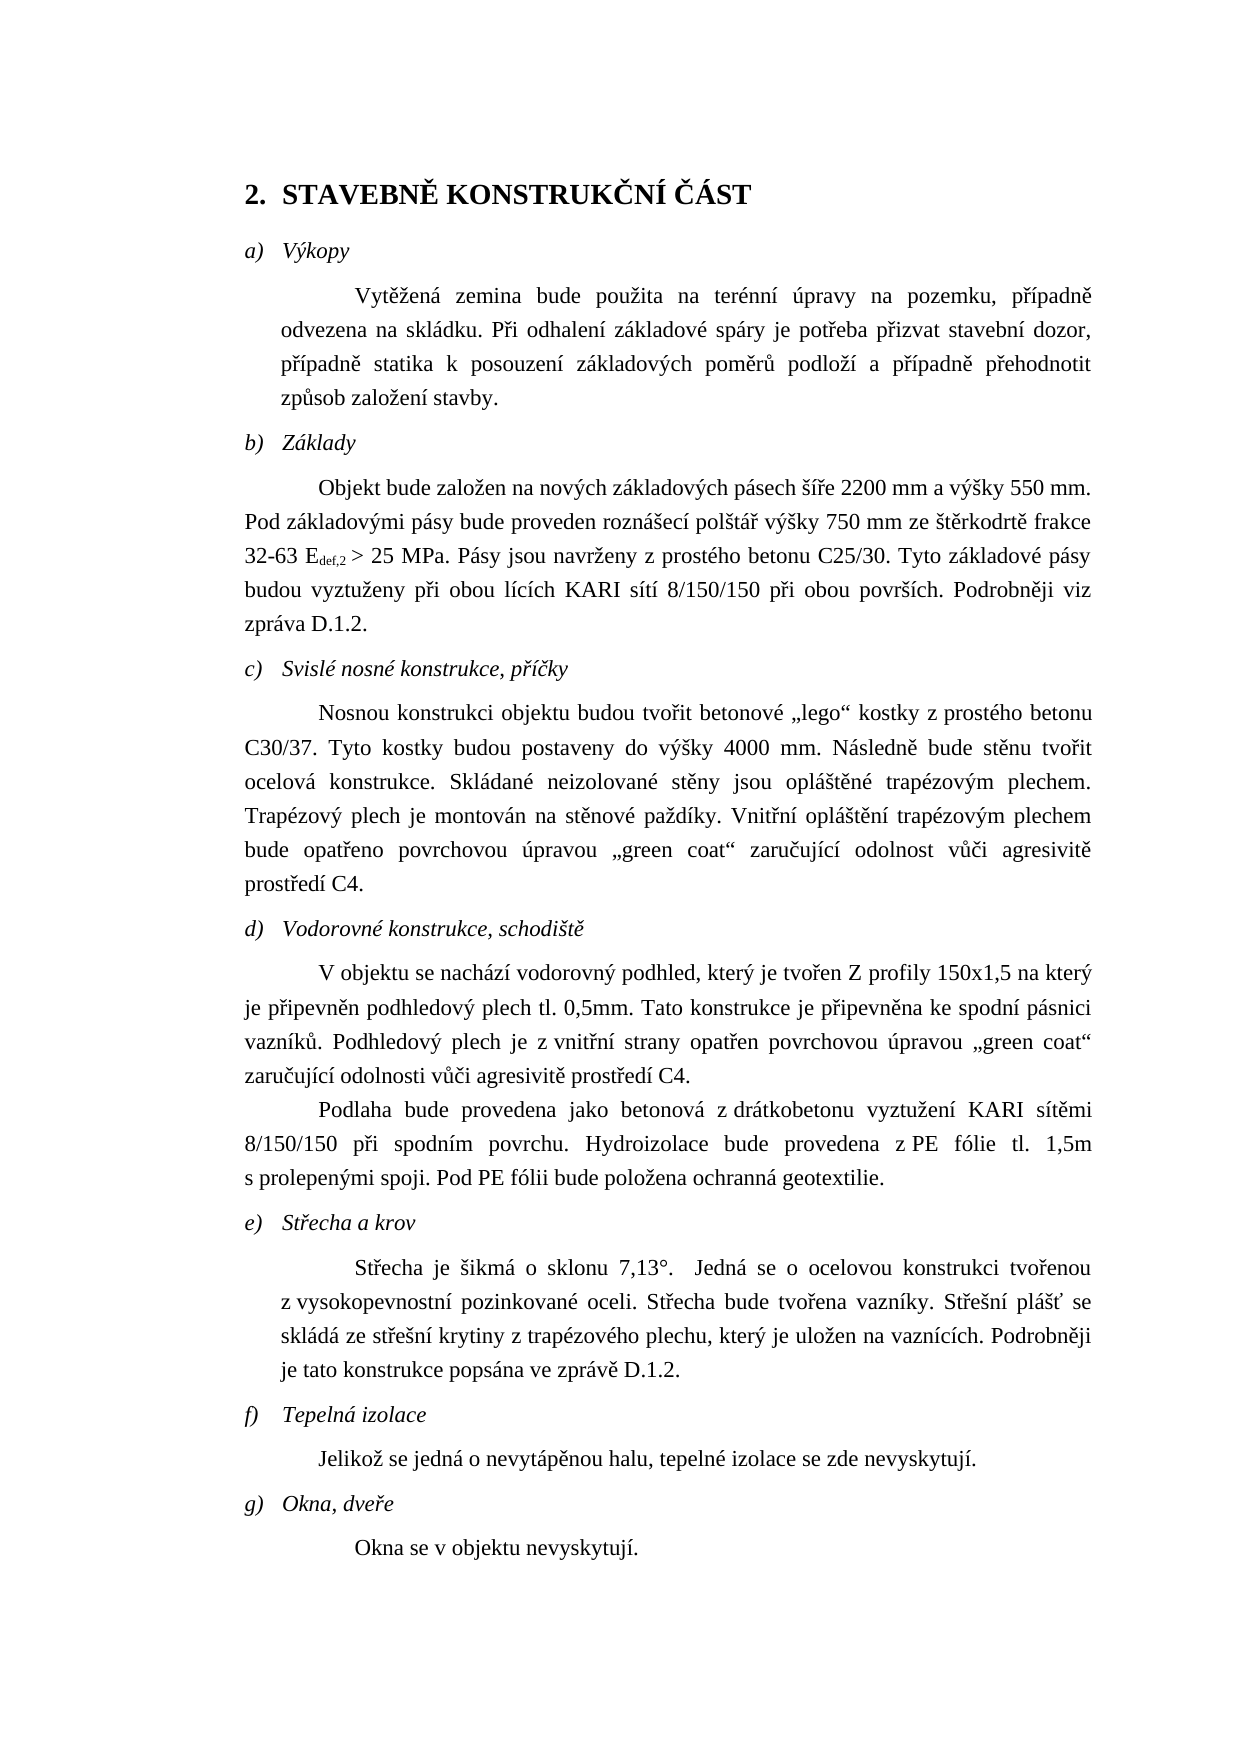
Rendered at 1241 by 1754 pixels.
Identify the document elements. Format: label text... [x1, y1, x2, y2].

list Vodorovné konstrukce, schodiště [244, 915, 1092, 941]
text Jelikož se jedná o nevytápěnou halu, tepelné izolace se zde nevyskytují. [244, 1445, 1092, 1472]
list Základy [244, 429, 1092, 455]
list Střecha a krov [244, 1209, 1092, 1235]
text Vytěžená zemina bude použita na terénní úpravy na pozemku, případně odvezena na skládku. Při odhalení základové spáry je potřeba přizvat stavební dozor, případně statika k posouzení základových poměrů podloží a případně přehodnotit způsob založení stavby. [281, 282, 1092, 411]
text Střecha je šikmá o sklonu 7,13°. Jedná se o ocelovou konstrukci tvořenou z vysokopevnostní pozinkované oceli. Střecha bude tvořena vazníky. Střešní plášť se skládá ze střešní krytiny z trapézového plechu, který je uložen na vaznících. Podrobněji je tato konstrukce popsána ve zprávě D.1.2. [281, 1254, 1092, 1382]
text Okna se v objektu nevyskytují. [281, 1534, 1092, 1561]
text Objekt bude založen na nových základových pásech šíře 2200 mm a výšky 550 mm. Pod základovými pásy bude proveden roznášecí polštář výšky 750 mm ze štěrkodrtě frakce 32-63 Edef,2 > 25 MPa. Pásy jsou navrženy z prostého betonu C25/30. Tyto základové pásy budou vyztuženy při obou lících KARI sítí 8/150/150 při obou površích. Podrobněji viz zpráva D.1.2. [244, 474, 1092, 637]
text Podlaha bude provedena jako betonová z drátkobetonu vyztužení KARI sítěmi 8/150/150 při spodním povrchu. Hydroizolace bude provedena z PE fólie tl. 1,5m s prolepenými spoji. Pod PE fólii bude položena ochranná geotextilie. [244, 1096, 1092, 1191]
text Nosnou konstrukci objektu budou tvořit betonové „lego“ kostky z prostého betonu C30/37. Tyto kostky budou postaveny do výšky 4000 mm. Následně bude stěnu tvořit ocelová konstrukce. Skládané neizolované stěny jsou opláštěné trapézovým plechem. Trapézový plech je montován na stěnové paždíky. Vnitřní opláštění trapézovým plechem bude opatřeno povrchovou úpravou „green coat“ zaručující odolnost vůči agresivitě prostředí C4. [244, 699, 1092, 897]
list Svislé nosné konstrukce, příčky [244, 655, 1092, 681]
list Výkopy [244, 237, 1092, 264]
list Tepelná izolace [244, 1401, 1092, 1427]
list STAVEBNĚ KONSTRUKČNÍ ČÁST [244, 177, 1092, 211]
list Okna, dveře [244, 1490, 1092, 1516]
text V objektu se nachází vodorovný podhled, který je tvořen Z profily 150x1,5 na který je připevněn podhledový plech tl. 0,5mm. Tato konstrukce je připevněna ke spodní pásnici vazníků. Podhledový plech je z vnitřní strany opatřen povrchovou úpravou „green coat“ zaručující odolnosti vůči agresivitě prostředí C4. [244, 959, 1092, 1088]
